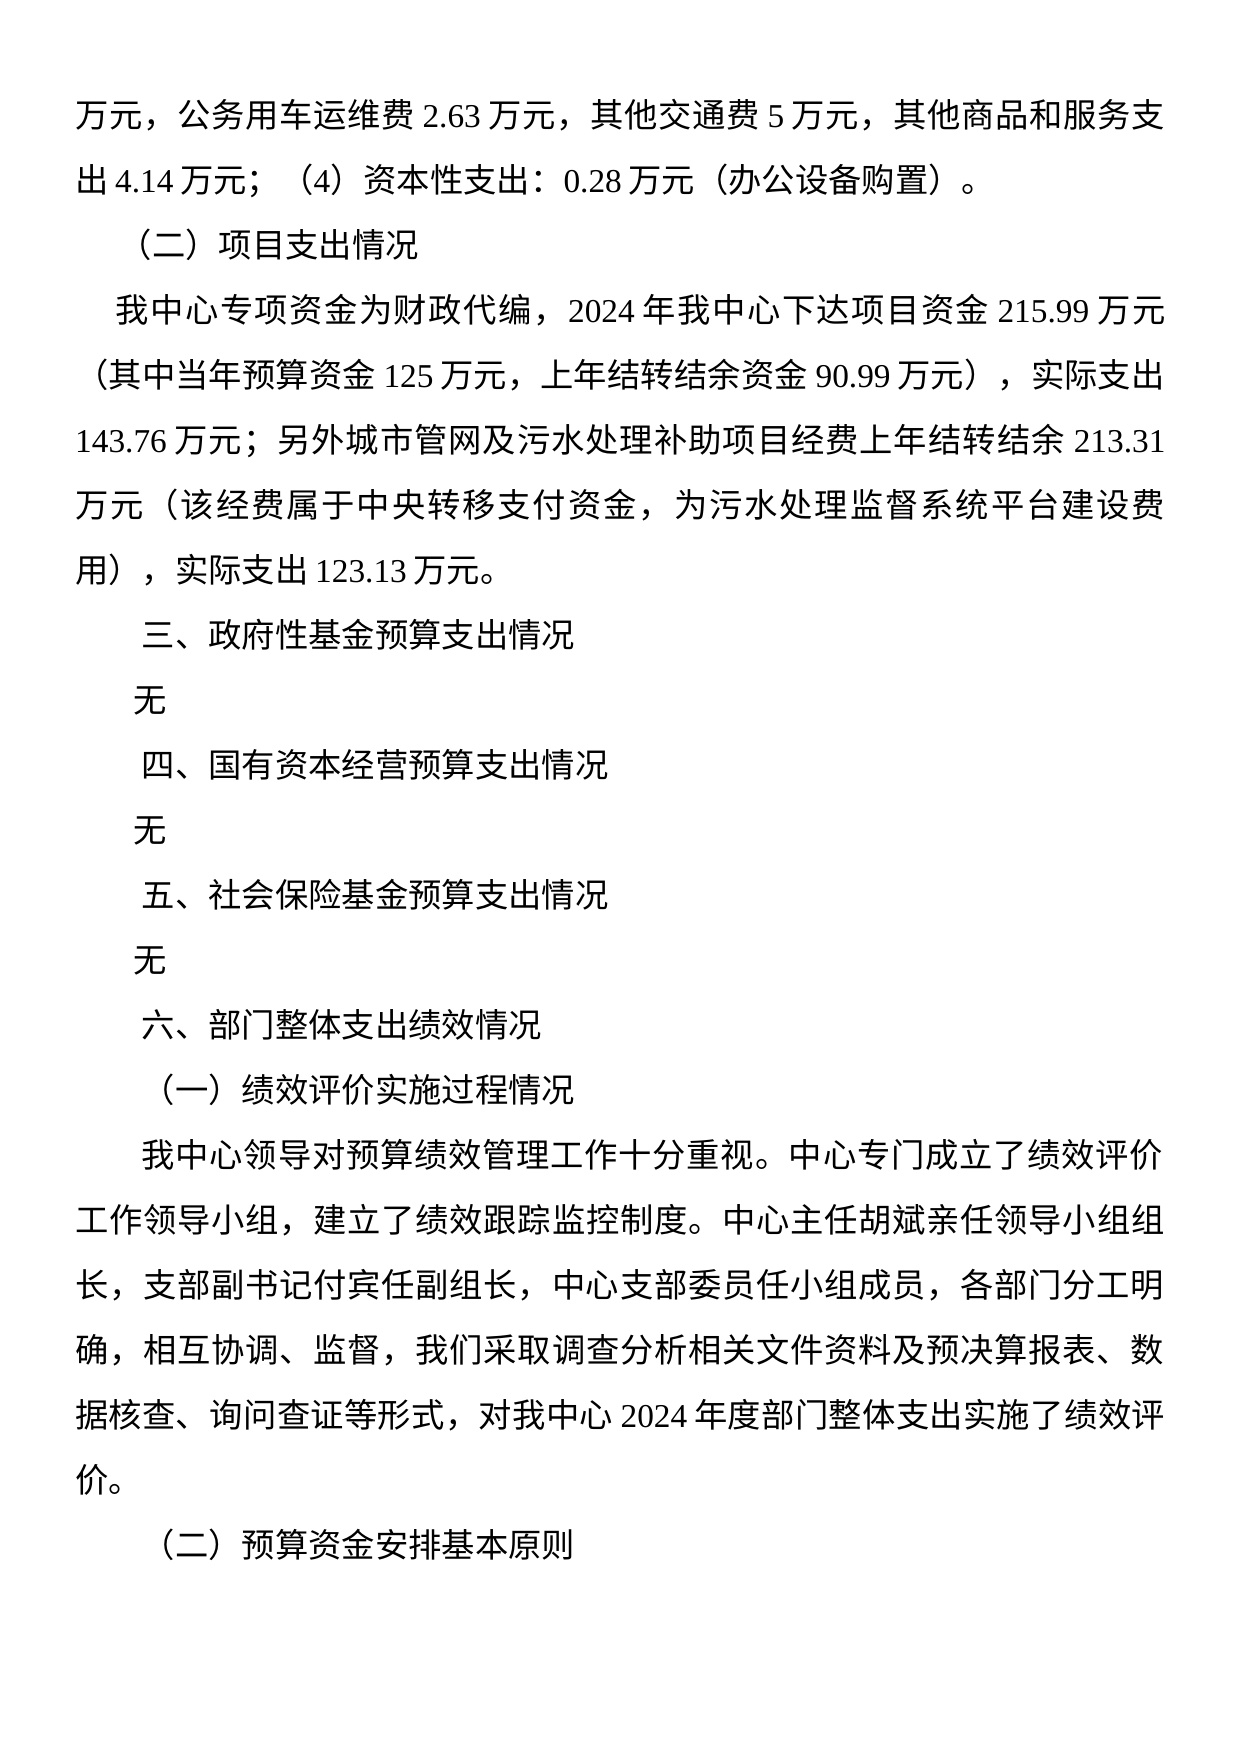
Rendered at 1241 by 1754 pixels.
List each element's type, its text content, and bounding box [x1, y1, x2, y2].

text （二）预算资金安排基本原则 [75, 1511, 1165, 1576]
text 六、部门整体支出绩效情况 [75, 991, 1165, 1056]
list 无 [75, 666, 1165, 731]
list 无 [75, 796, 1165, 861]
list 社会保险基金预算支出情况 [75, 861, 1165, 926]
list 国有资本经营预算支出情况 [75, 731, 1165, 796]
list 三、政府性基金预算支出情况 [75, 601, 1165, 666]
list （二）项目支出情况 [119, 211, 1165, 276]
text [75, 81, 1165, 211]
text （一）绩效评价实施过程情况 [75, 1056, 1165, 1121]
text 我中心领导对预算绩效管理工作十分重视。中心专门成立了绩效评价工作领导小组，建立了绩效跟踪监控制度。中心主任胡斌亲任领导小组组长，支部副书记付宾任副组长，中心支部委员任小组成员，各部门分工明确，相互协调、监督，我们采取调查分析相关文件资料及预决算报表、数据核查、询问查证等形式，对我中心2024年度部门整体支出实施了绩效评价。 [75, 1121, 1165, 1511]
list 无 [75, 926, 1165, 991]
list 我中心专项资金为财政代编，2024年我中心下达项目资金215.99万元（其中当年预算资金125万元，上年结转结余资金90.99万元），实际支出143.76万元；另外城市管网及污水处理补助项目经费上年结转结余213.31万元（该经费属于中央转移支付资金，为污水处理监督系统平台建设费用），实际支出123.13万元。 [75, 276, 1165, 601]
